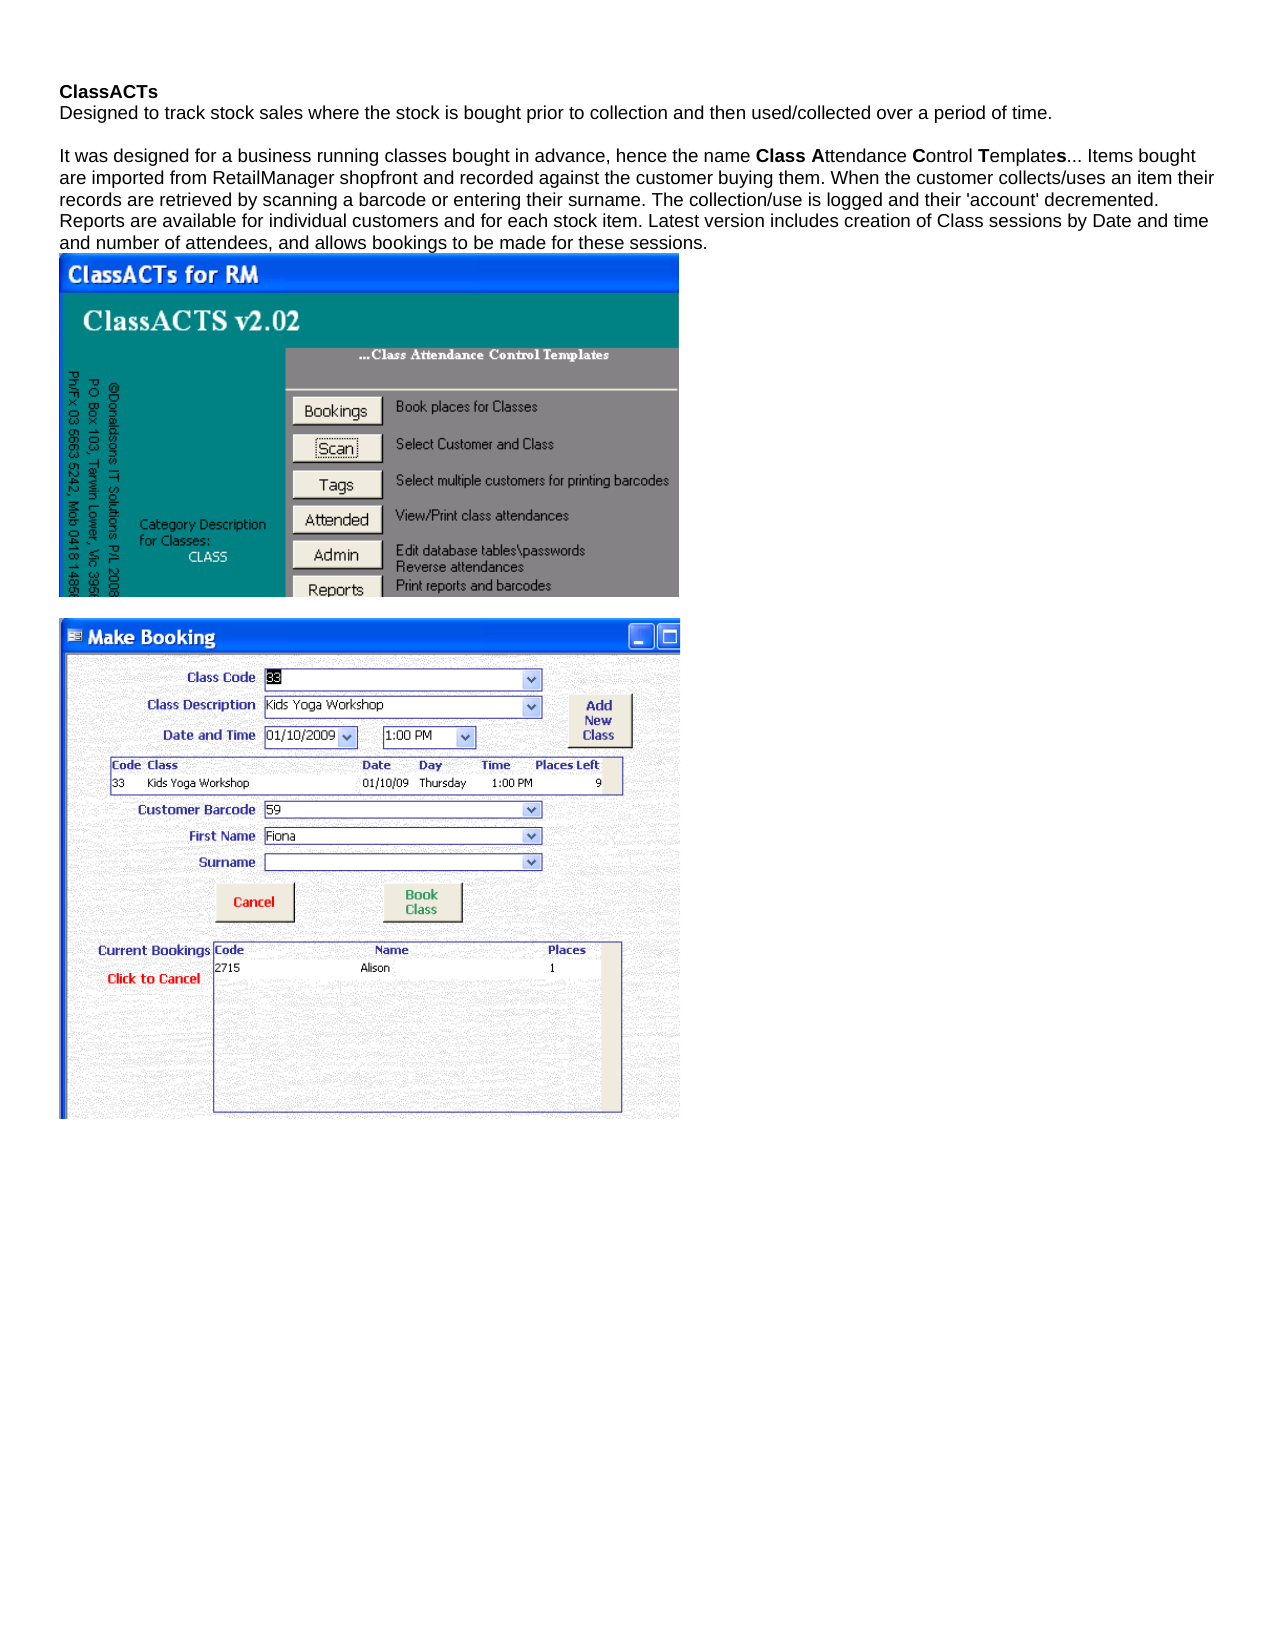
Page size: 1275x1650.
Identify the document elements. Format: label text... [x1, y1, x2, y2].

text It was designed for a business running classes bought in advance, hence the name Class Attendance Control Templates... Items bought are imported from RetailManager shopfront and recorded against the customer buying them. When the customer collects/uses an item their records are retrieved by scanning a barcode or entering their surname. The collection/use is logged and their 'account' decremented. Reports are available for individual customers and for each stock item. Latest version includes creation of Class sessions by Date and time and number of attendees, and allows bookings to be made for these sessions. [59, 145, 1216, 253]
picture [59, 253, 679, 597]
picture [59, 618, 681, 1119]
text Designed to track stock sales where the stock is bought prior to collection and then used/collected over a period of time. [59, 102, 1216, 124]
text ClassACTs [59, 81, 1216, 102]
